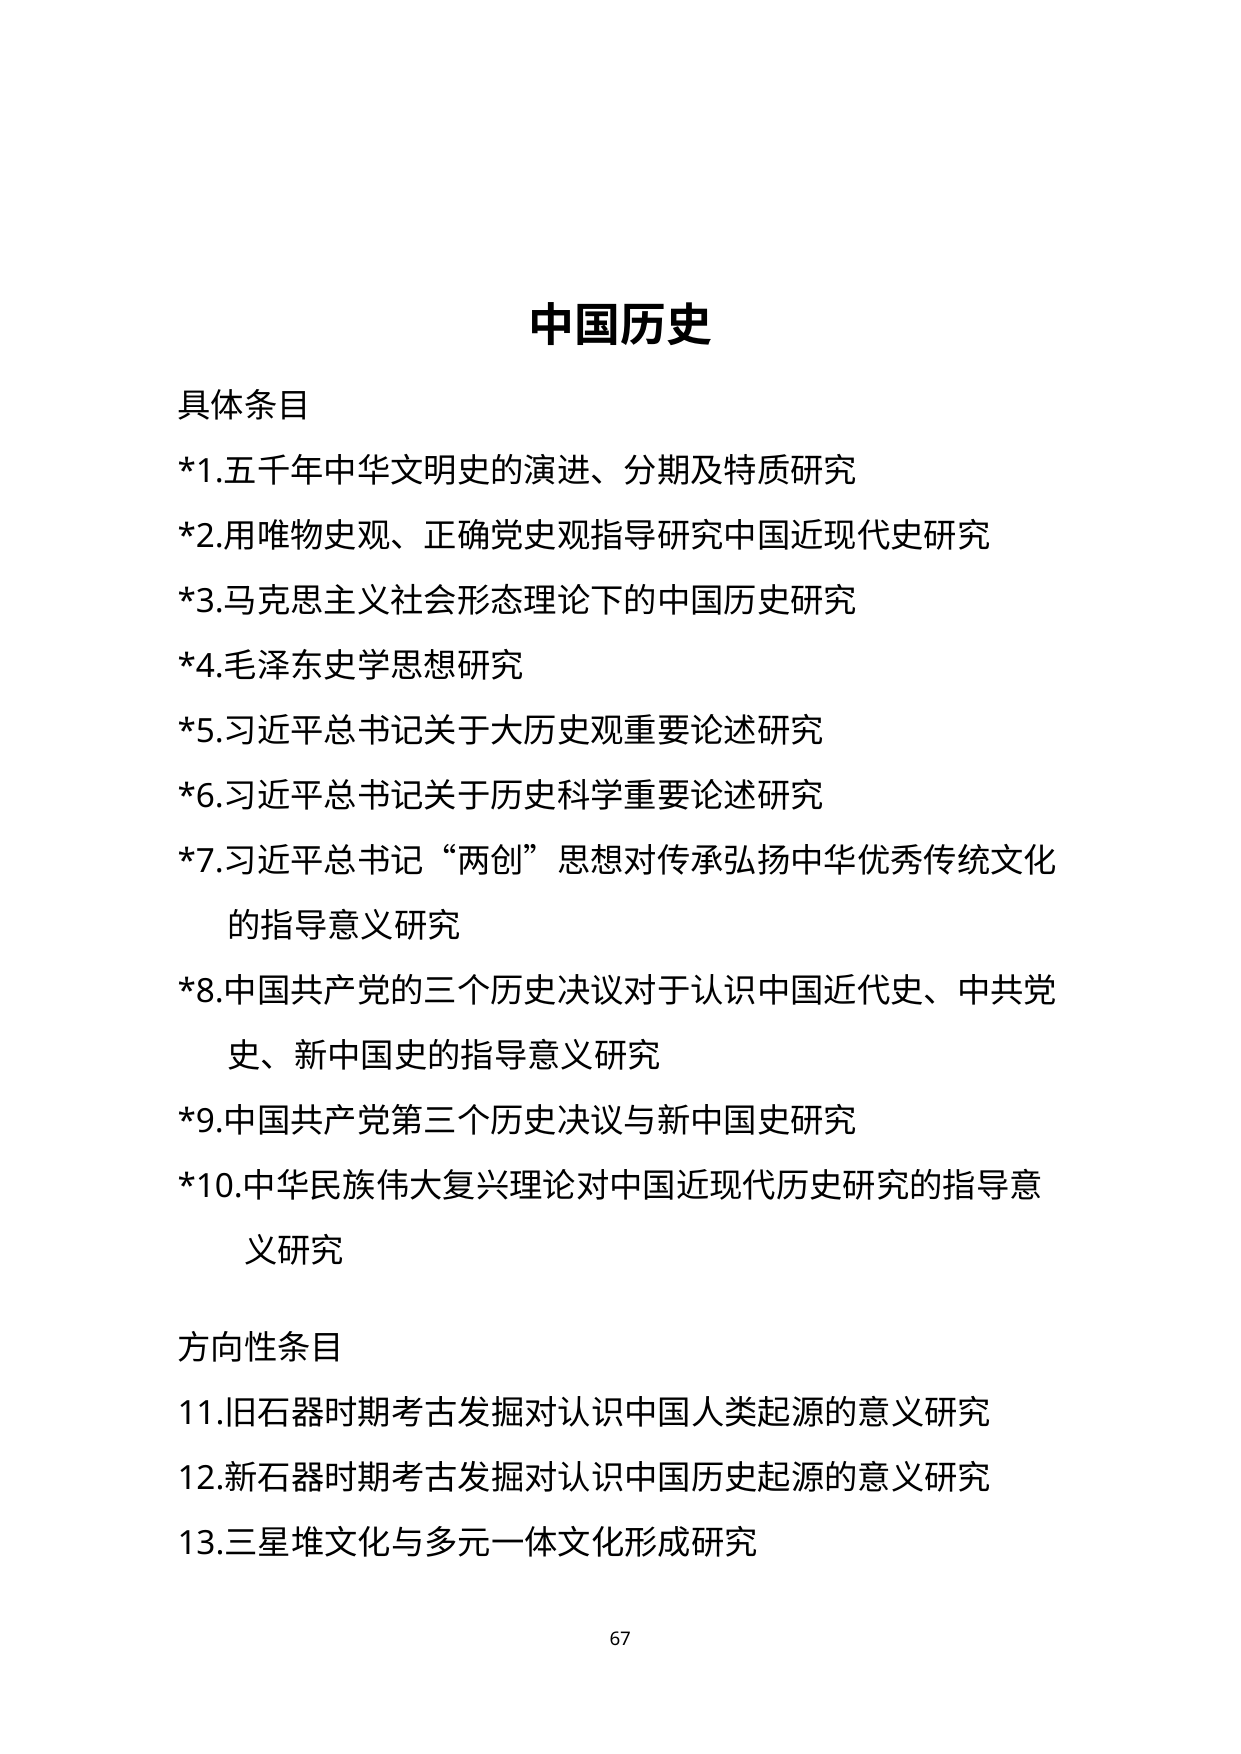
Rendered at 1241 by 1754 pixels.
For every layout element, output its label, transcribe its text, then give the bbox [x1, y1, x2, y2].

text 12.新石器时期考古发掘对认识中国历史起源的意义研究 [177, 1443, 1063, 1508]
text *6.习近平总书记关于历史科学重要论述研究 [177, 760, 1063, 825]
text 方向性条目 [177, 1313, 1063, 1378]
text 11.旧石器时期考古发掘对认识中国人类起源的意义研究 [177, 1378, 1063, 1443]
text *5.习近平总书记关于大历史观重要论述研究 [177, 695, 1063, 760]
text *1.五千年中华文明史的演进、分期及特质研究 [177, 435, 1063, 500]
text *7.习近平总书记“两创”思想对传承弘扬中华优秀传统文化的指导意义研究 [177, 825, 1063, 955]
text *2.用唯物史观、正确党史观指导研究中国近现代史研究 [177, 500, 1063, 565]
text 13.三星堆文化与多元一体文化形成研究 [177, 1508, 1063, 1573]
text *3.马克思主义社会形态理论下的中国历史研究 [177, 565, 1063, 630]
text *4.毛泽东史学思想研究 [177, 630, 1063, 695]
text 中国历史 [177, 273, 1063, 370]
text *8.中国共产党的三个历史决议对于认识中国近代史、中共党史、新中国史的指导意义研究 [177, 955, 1063, 1085]
text *9.中国共产党第三个历史决议与新中国史研究 [177, 1085, 1063, 1150]
text 具体条目 [177, 370, 1063, 435]
text *10.中华民族伟大复兴理论对中国近现代历史研究的指导意义研究 [177, 1150, 1063, 1280]
